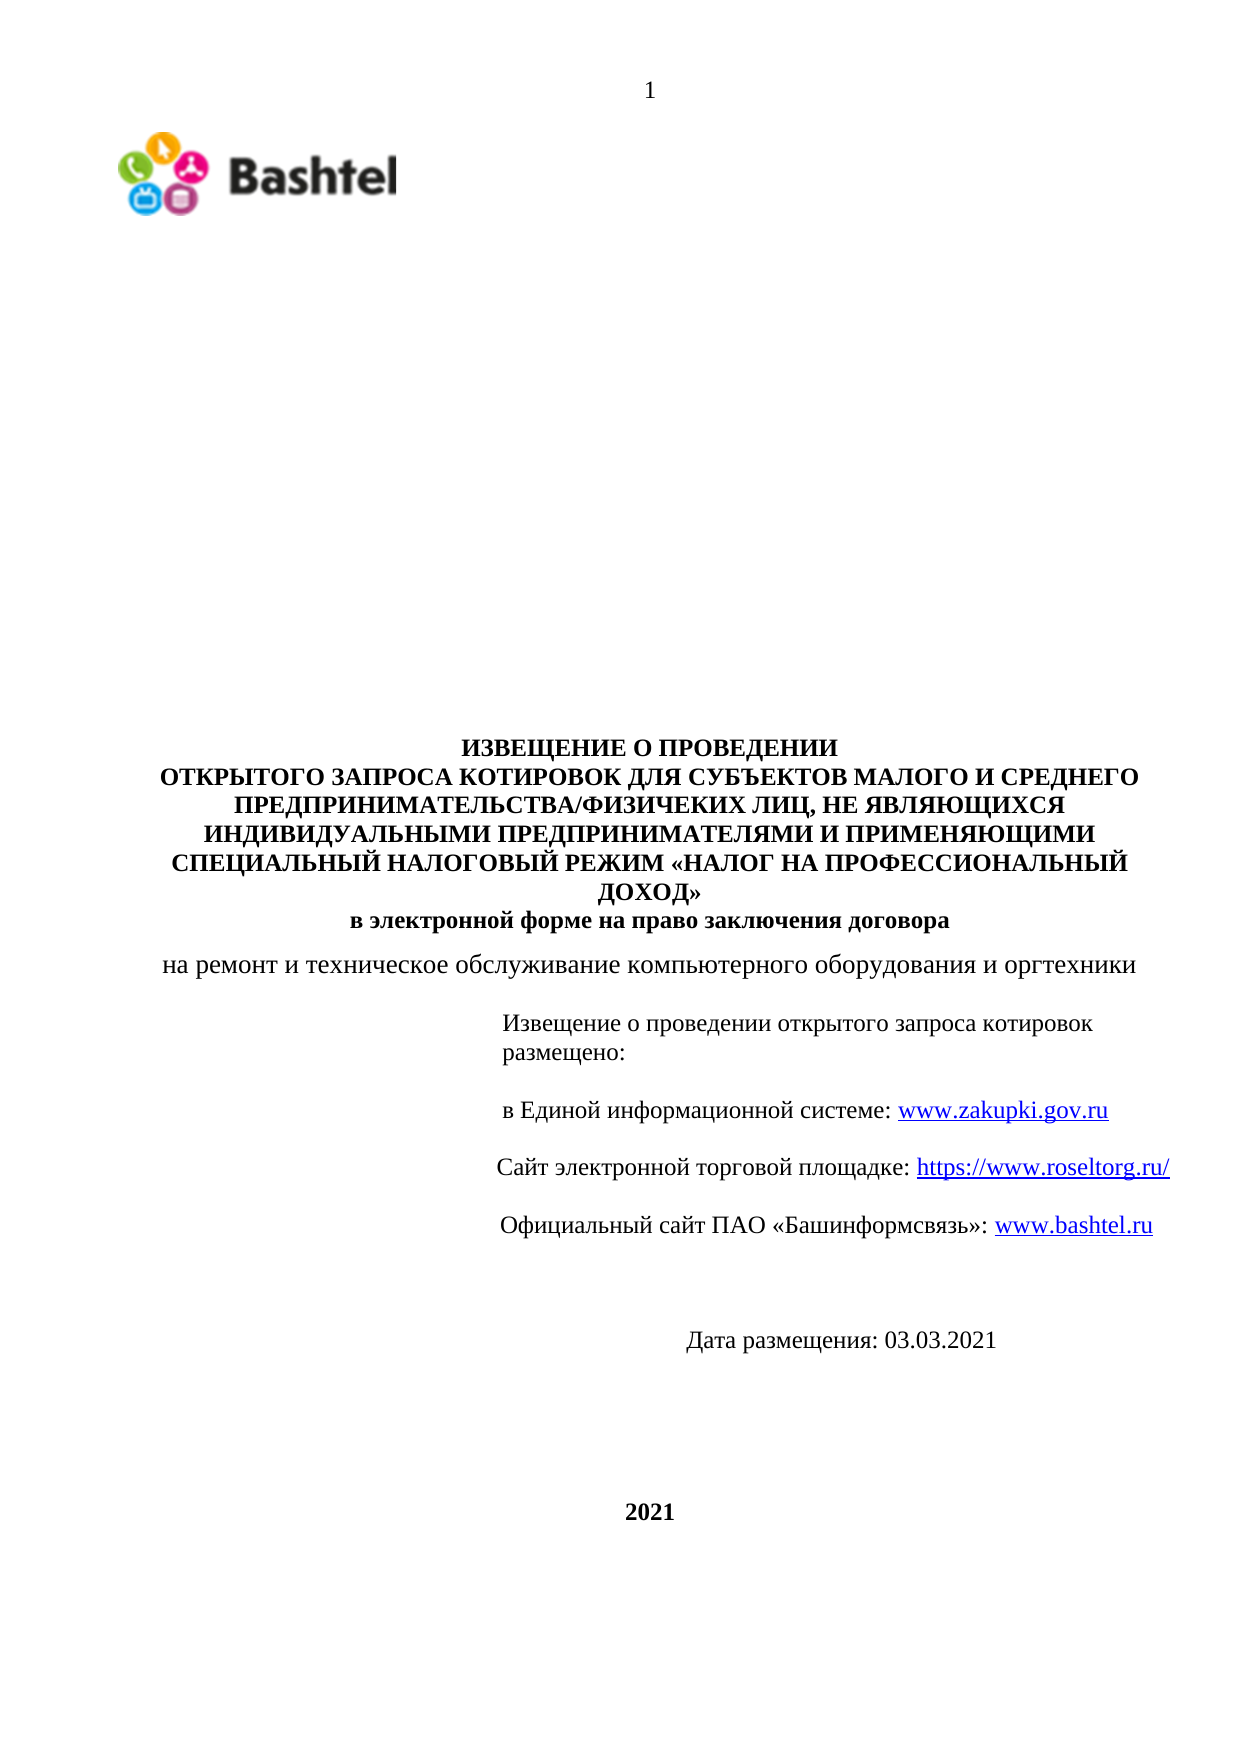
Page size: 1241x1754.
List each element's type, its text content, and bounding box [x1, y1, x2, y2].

text Дата размещения: 03.03.2021 [502, 1325, 1181, 1353]
text ОТКРЫТОГО ЗАПРОСА КОТИРОВОК ДЛЯ СУБЪЕКТОВ МАЛОГО И СРЕДНЕГО ПРЕДПРИНИМАТЕЛЬСТВА/ФИЗИЧЕКИХ ЛИЦ, НЕ ЯВЛЯЮЩИХСЯ ИНДИВИДУАЛЬНЫМИ ПРЕДПРИНИМАТЕЛЯМИ И ПРИМЕНЯЮЩИМИ СПЕЦИАЛЬНЫЙ НАЛОГОВЫЙ РЕЖИМ «НАЛОГ НА ПРОФЕССИОНАЛЬНЫЙ ДОХОД» [118, 762, 1181, 906]
text Извещение о проведении открытого запроса котировок размещено: [502, 1008, 1181, 1066]
text на ремонт и техническое обслуживание компьютерного оборудования и оргтехники [118, 949, 1181, 980]
picture [118, 132, 397, 216]
text в Единой информационной системе: www.zakupki.gov.ru [502, 1095, 1181, 1123]
text ИЗВЕЩЕНИЕ О ПРОВЕДЕНИИ [118, 733, 1181, 762]
text Сайт электронной торговой площадке: https://www.roseltorg.ru/ [490, 1152, 1181, 1181]
text 2021 [118, 1497, 1181, 1526]
text Официальный сайт ПАО «Башинформсвязь»: www.bashtel.ru [487, 1210, 1181, 1238]
text в электронной форме на право заключения договора [118, 906, 1181, 934]
